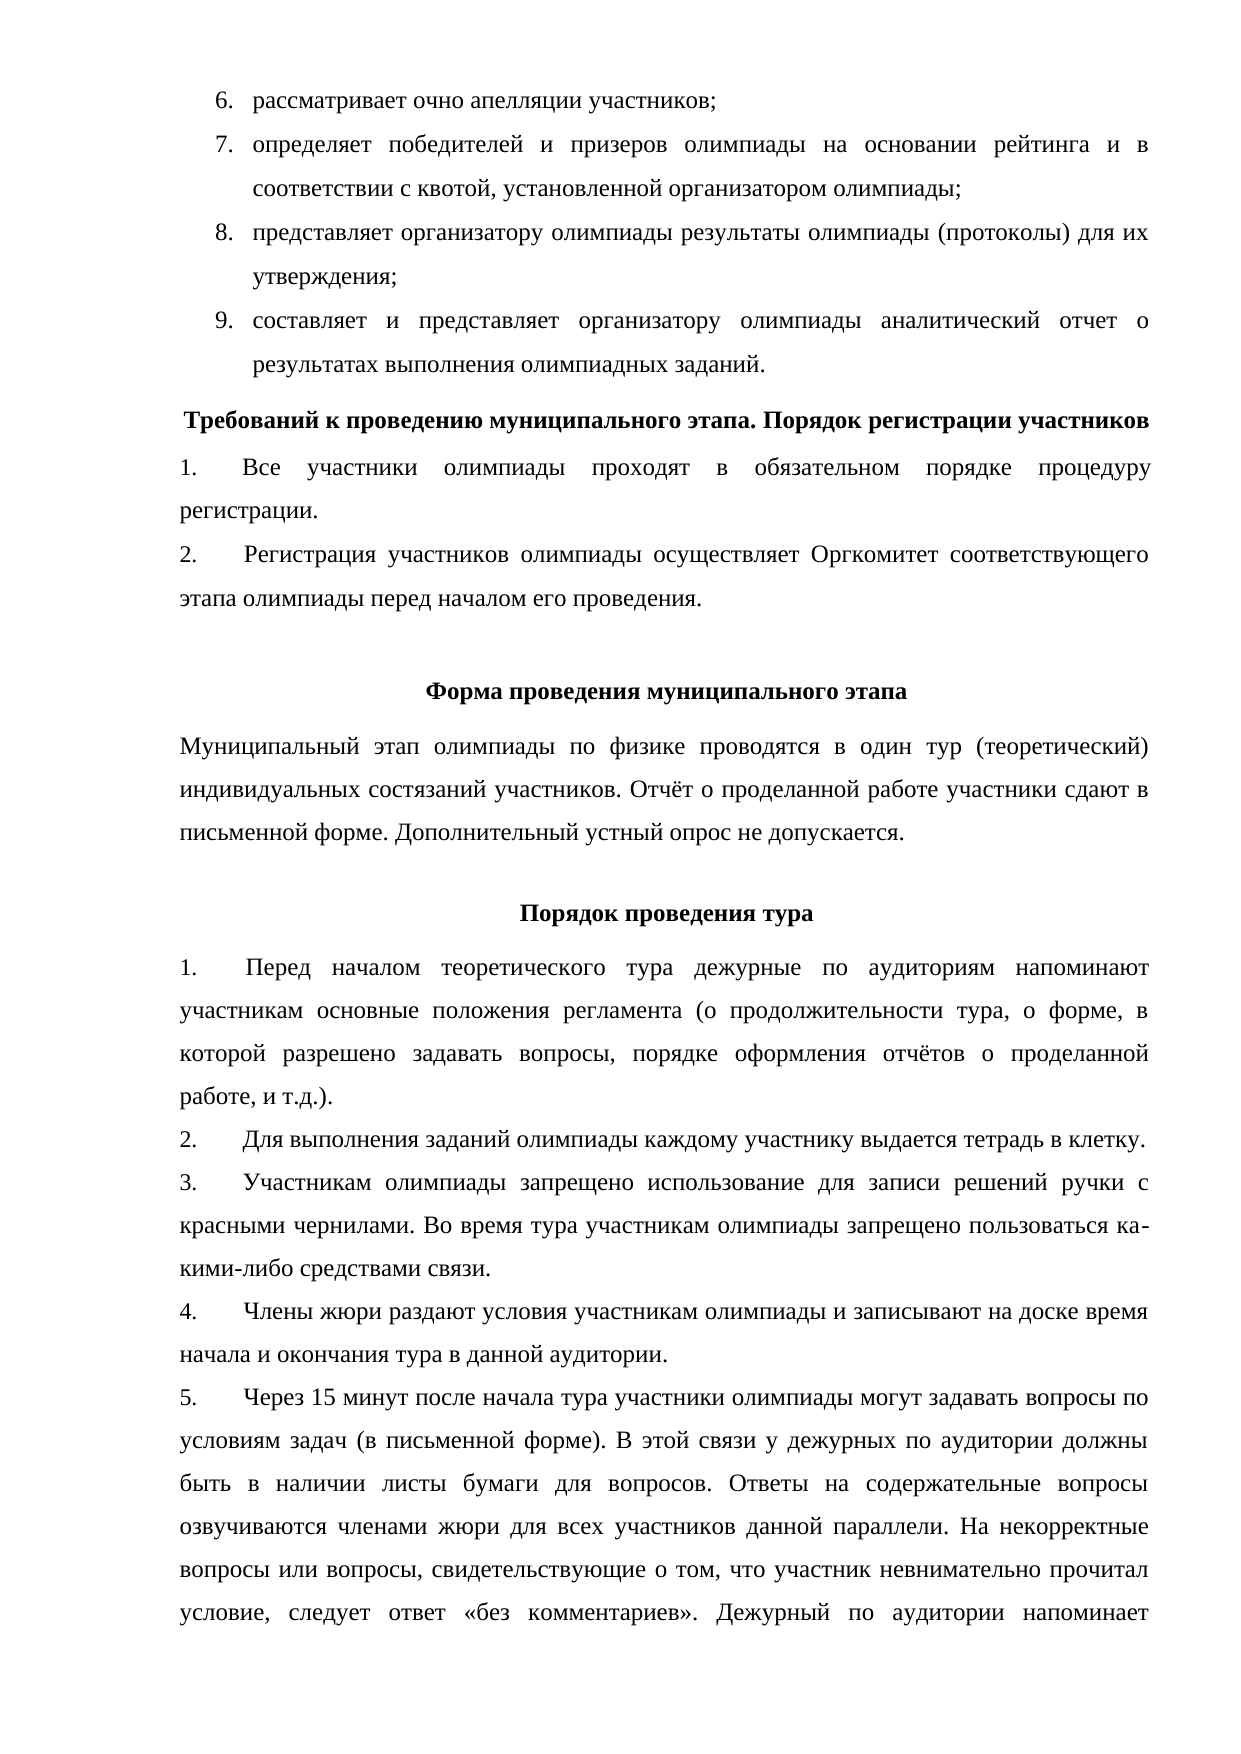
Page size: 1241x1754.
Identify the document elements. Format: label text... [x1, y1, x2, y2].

text Порядок проведения тура [181, 902, 1152, 926]
list Для выполнения заданий олимпиады каждому участнику выдается тетрадь в клетку. [179, 1113, 1152, 1156]
list Регистрация участников олимпиады осуществляет Оргкомитет соответствующего этапа олимпиады перед началом его проведения. [179, 528, 1149, 615]
list определяет победителей и призеров олимпиады на основании рейтинга и в соответствии с квотой, установленной организатором олимпиады; [215, 118, 1149, 206]
list Участникам олимпиады запрещено использование для записи решений ручки с красными чернилами. Во время тура участникам олимпиады запрещено пользоваться какими-либо средствами связи. [179, 1156, 1149, 1285]
text Требований к проведению муниципального этапа. Порядок регистрации участников [181, 382, 1152, 441]
list рассматривает очно апелляции участников; [215, 74, 1152, 118]
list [179, 1371, 1149, 1629]
text Форма проведения муниципального этапа [181, 680, 1152, 704]
text Муниципальный этап олимпиады по физике проводятся в один тур (теоретический) индивидуальных состязаний участников. Отчёт о проделанной работе участники сдают в письменной форме. Дополнительный устный опрос не допускается. [179, 720, 1149, 849]
list составляет и представляет организатору олимпиады аналитический отчет о результатах выполнения олимпиадных заданий. [215, 294, 1149, 382]
list Перед началом теоретического тура дежурные по аудиториям напоминают участникам основные положения регламента (о продолжительности тура, о форме, в которой разрешено задавать вопросы, порядке оформления отчётов о проделанной работе, и т.д.). [179, 941, 1149, 1113]
list Члены жюри раздают условия участникам олимпиады и записывают на доске время начала и окончания тура в данной аудитории. [179, 1285, 1149, 1371]
list представляет организатору олимпиады результаты олимпиады (протоколы) для их утверждения; [215, 206, 1149, 294]
list Все участники олимпиады проходят в обязательном порядке процедуру регистрации. [179, 441, 1152, 528]
